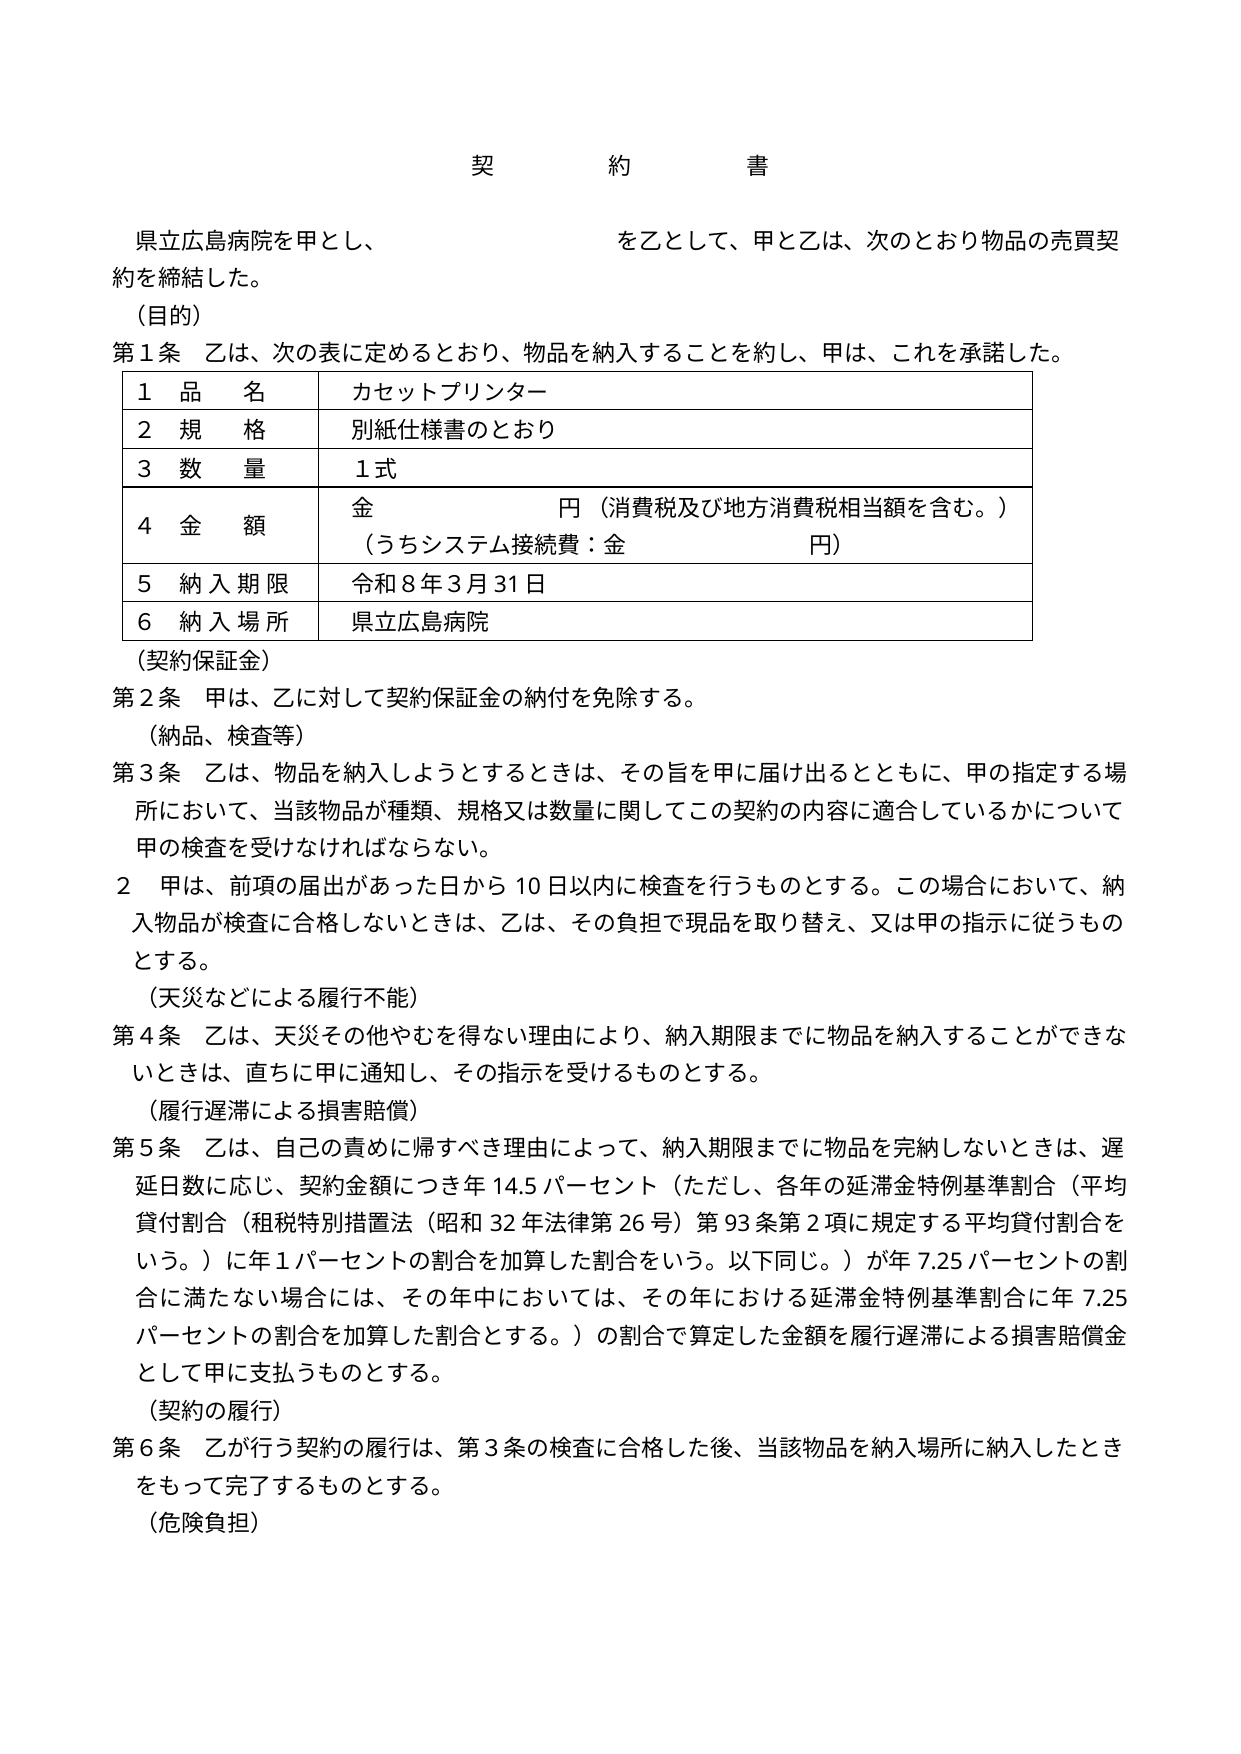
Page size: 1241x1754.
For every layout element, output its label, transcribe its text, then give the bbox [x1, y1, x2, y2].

text 県立広島病院を甲とし、 を乙として、甲と乙は、次のとおり物品の売買契約を締結した。 [112, 221, 1128, 296]
table_header カセットプリンター [319, 372, 1032, 409]
text （天災などによる履行不能） [112, 978, 1128, 1016]
table_cell ３ 数量 [123, 449, 318, 486]
table_cell ４ 金額 [123, 488, 318, 562]
table_cell 金 円 （消費税及び地方消費税相当額を含む。） （うちシステム接続費：金 円） [319, 488, 1032, 562]
text 契 約 書 [112, 146, 1128, 183]
text ２ 甲は、前項の届出があった日から10日以内に検査を行うものとする。この場合において、納入物品が検査に合格しないときは、乙は、その負担で現品を取り替え、又は甲の指示に従うものとする。 [112, 866, 1128, 978]
text 第４条 乙は、天災その他やむを得ない理由により、納入期限までに物品を納入することができないときは、直ちに甲に通知し、その指示を受けるものとする。 [112, 1016, 1128, 1091]
text （契約保証金） [112, 641, 1128, 678]
text 第２条 甲は、乙に対して契約保証金の納付を免除する。 [112, 678, 1128, 716]
table_header １ 品名 [123, 372, 318, 409]
table_cell ２ 規格 [123, 410, 318, 448]
text 第５条 乙は、自己の責めに帰すべき理由によって、納入期限までに物品を完納しないときは、遅延日数に応じ、契約金額につき年14.5パーセント（ただし、各年の延滞金特例基準割合（平均貸付割合（租税特別措置法（昭和32年法律第26号）第93条第2項に規定する平均貸付割合をいう。）に年１パーセントの割合を加算した割合をいう。以下同じ。）が年7.25パーセントの割合に満たない場合には、その年中においては、その年における延滞金特例基準割合に年7.25パーセントの割合を加算した割合とする。）の割合で算定した金額を履行遅滞による損害賠償金として甲に支払うものとする。 [112, 1128, 1128, 1391]
table_cell ５ 納入期限 [123, 564, 318, 601]
table_cell 令和８年３月31日 [319, 564, 1032, 601]
table_cell １式 [319, 449, 1032, 486]
text （履行遅滞による損害賠償） [112, 1091, 1128, 1128]
text 第３条 乙は、物品を納入しようとするときは、その旨を甲に届け出るとともに、甲の指定する場所において、当該物品が種類、規格又は数量に関してこの契約の内容に適合しているかについて甲の検査を受けなければならない。 [112, 753, 1128, 866]
table_cell 県立広島病院 [319, 602, 1032, 639]
text （目的） [112, 296, 1128, 333]
table_cell ６ 納入場所 [123, 602, 318, 639]
text （危険負担） [112, 1503, 1128, 1541]
list 乙は、次の表に定めるとおり、物品を納入することを約し、甲は、これを承諾した。 [112, 333, 1128, 371]
text （納品、検査等） [112, 716, 1128, 753]
text 第６条 乙が行う契約の履行は、第３条の検査に合格した後、当該物品を納入場所に納入したときをもって完了するものとする。 [112, 1428, 1128, 1503]
table_cell 別紙仕様書のとおり [319, 410, 1032, 448]
text （契約の履行） [112, 1391, 1128, 1428]
